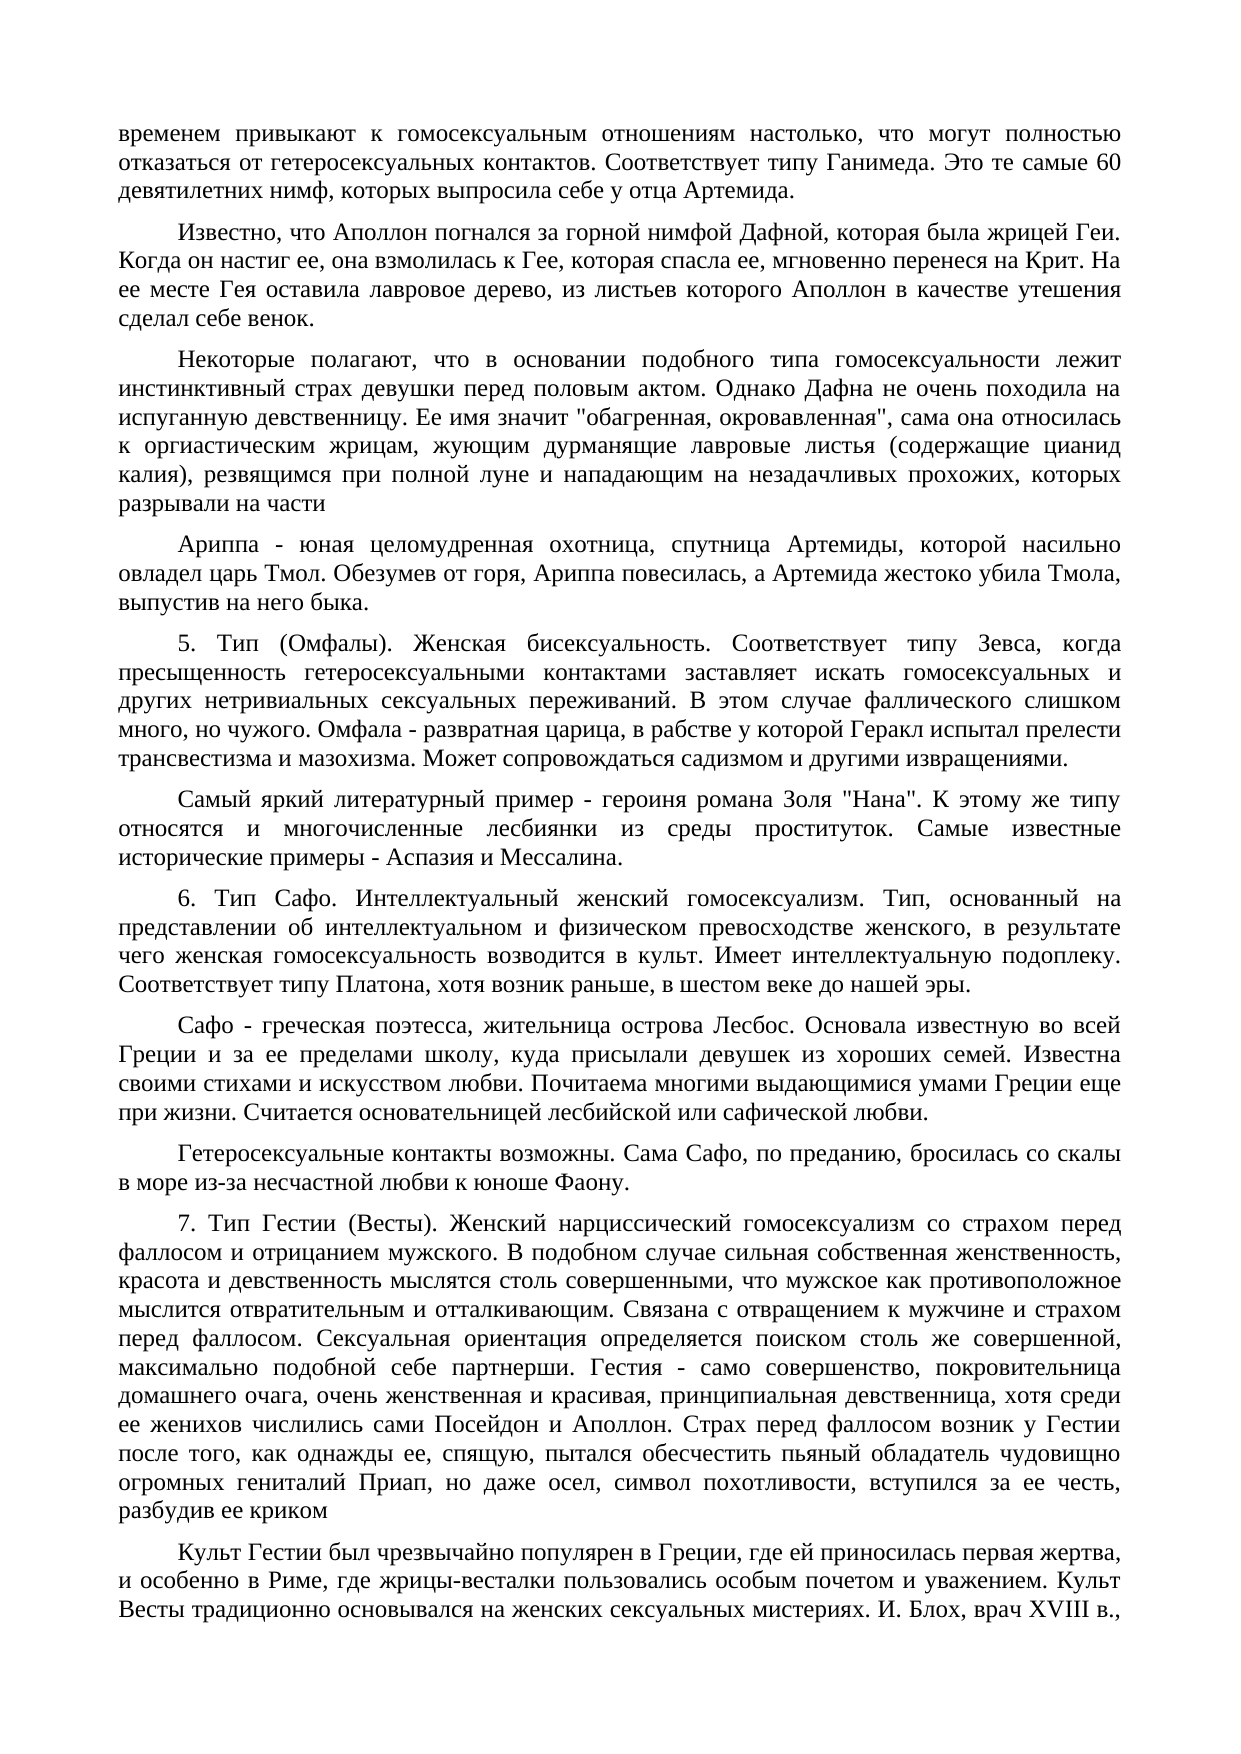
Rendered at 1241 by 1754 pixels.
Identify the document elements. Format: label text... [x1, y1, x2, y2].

text 6. Тип Сафо. Интеллектуальный женский гомосексуализм. Тип, основанный на представлении об интеллектуальном и физическом превосходстве женского, в результате чего женская гомосексуальность возводится в культ. Имеет интеллектуальную подоплеку. Соответствует типу Платона, хотя возник раньше, в шестом веке до нашей эры. [118, 883, 1122, 998]
text Известно, что Аполлон погнался за горной нимфой Дафной, которая была жрицей Геи. Когда он настиг ее, она взмолилась к Гее, которая спасла ее, мгновенно перенеся на Крит. На ее месте Гея оставила лавровое дерево, из листьев которого Аполлон в качестве утешения сделал себе венок. [118, 217, 1122, 332]
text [118, 118, 1122, 204]
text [118, 1537, 1122, 1623]
text Самый яркий литературный пример - героиня романа Золя "Нана". К этому же типу относятся и многочисленные лесбиянки из среды проституток. Самые известные исторические примеры - Аспазия и Мессалина. [118, 784, 1122, 871]
text Ариппа - юная целомудренная охотница, спутница Артемиды, которой насильно овладел царь Тмол. Обезумев от горя, Ариппа повесилась, а Артемида жестоко убила Тмола, выпустив на него быка. [118, 529, 1122, 616]
text 7. Тип Гестии (Весты). Женский нарциссический гомосексуализм со страхом перед фаллосом и отрицанием мужского. В подобном случае сильная собственная женственность, красота и девственность мыслятся столь совершенными, что мужское как противоположное мыслится отвратительным и отталкивающим. Связана с отвращением к мужчине и страхом перед фаллосом. Сексуальная ориентация определяется поиском столь же совершенной, максимально подобной себе партнерши. Гестия - само совершенство, покровительница домашнего очага, очень женственная и красивая, принципиальная девственница, хотя среди ее женихов числились сами Посейдон и Аполлон. Страх перед фаллосом возник у Гестии после того, как однажды ее, спящую, пытался обесчестить пьяный обладатель чудовищно огромных гениталий Приап, но даже осел, символ похотливости, вступился за ее честь, разбудив ее криком [118, 1208, 1122, 1524]
text 5. Тип (Омфалы). Женская бисексуальность. Соответствует типу Зевса, когда пресыщенность гетеросексуальными контактами заставляет искать гомосексуальных и других нетривиальных сексуальных переживаний. В этом случае фаллического слишком много, но чужого. Омфала - развратная царица, в рабстве у которой Геракл испытал прелести трансвестизма и мазохизма. Может сопровождаться садизмом и другими извращениями. [118, 628, 1122, 772]
text Гетеросексуальные контакты возможны. Сама Сафо, по преданию, бросилась со скалы в море из-за несчастной любви к юноше Фаону. [118, 1138, 1122, 1196]
text Некоторые полагают, что в основании подобного типа гомосексуальности лежит инстинктивный страх девушки перед половым актом. Однако Дафна не очень походила на испуганную девственницу. Ее имя значит "обагренная, окровавленная", сама она относилась к оргиастическим жрицам, жующим дурманящие лавровые листья (содержащие цианид калия), резвящимся при полной луне и нападающим на незадачливых прохожих, которых разрывали на части [118, 344, 1122, 517]
text Сафо - греческая поэтесса, жительница острова Лесбос. Основала известную во всей Греции и за ее пределами школу, куда присылали девушек из хороших семей. Известна своими стихами и искусством любви. Почитаема многими выдающимися умами Греции еще при жизни. Считается основательницей лесбийской или сафической любви. [118, 1011, 1122, 1126]
